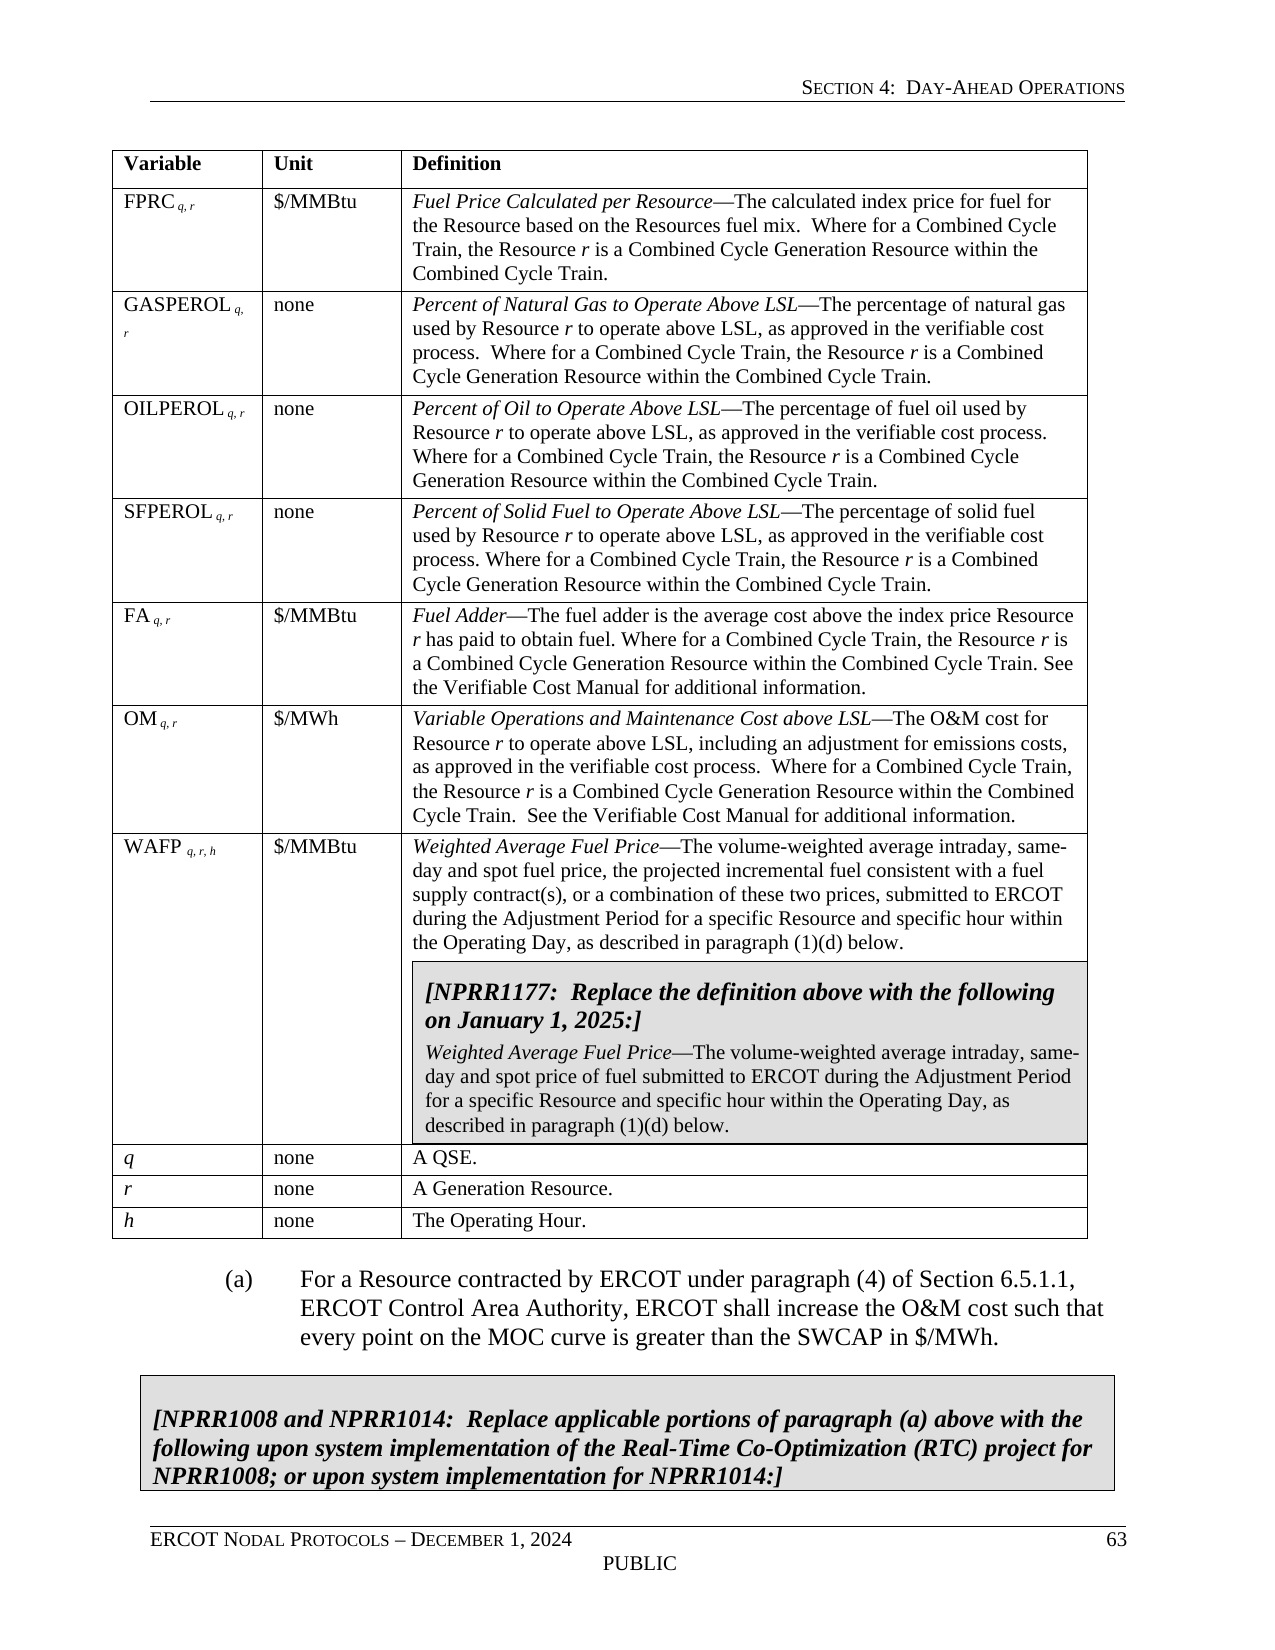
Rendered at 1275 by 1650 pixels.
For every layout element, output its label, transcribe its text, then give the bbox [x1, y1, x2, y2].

table_cell $/MMBtu [263, 189, 401, 291]
table_cell Percent of Natural Gas to Operate Above LSL—The percentage of natural gas used by Resource r to operate above LSL, as approved in the verifiable cost process. Where for a Combined Cycle Train, the Resource r is a Combined Cycle Generation Resource within the Combined Cycle Train. [402, 292, 1087, 395]
table_cell r [113, 1176, 262, 1207]
table_cell $/MMBtu [263, 603, 401, 705]
table_header Variable [113, 151, 262, 188]
table_cell Percent of Solid Fuel to Operate Above LSL—The percentage of solid fuel used by Resource r to operate above LSL, as approved in the verifiable cost process. Where for a Combined Cycle Train, the Resource r is a Combined Cycle Generation Resource within the Combined Cycle Train. [402, 499, 1087, 602]
table_cell h [113, 1208, 262, 1238]
table_cell $/MWh [263, 706, 401, 833]
table_cell A Generation Resource. [402, 1176, 1087, 1207]
table_cell none [263, 1145, 401, 1175]
table_header Unit [263, 151, 401, 188]
table_cell OM q, r [113, 706, 262, 833]
table_cell $/MMBtu [263, 834, 401, 1144]
table_cell SFPEROL q, r [113, 499, 262, 602]
table_cell q [113, 1145, 262, 1175]
table_cell none [263, 292, 401, 395]
table_cell GASPEROL q, r [113, 292, 262, 395]
table_cell OILPEROL q, r [113, 396, 262, 498]
table_cell Percent of Oil to Operate Above LSL—The percentage of fuel oil used by Resource r to operate above LSL, as approved in the verifiable cost process. Where for a Combined Cycle Train, the Resource r is a Combined Cycle Generation Resource within the Combined Cycle Train. [402, 396, 1087, 498]
table_cell FPRC q, r [113, 189, 262, 291]
table_cell none [263, 396, 401, 498]
table_cell A QSE. [402, 1145, 1087, 1175]
table_cell Fuel Adder—The fuel adder is the average cost above the index price Resource r has paid to obtain fuel. Where for a Combined Cycle Train, the Resource r is a Combined Cycle Generation Resource within the Combined Cycle Train. See the Verifiable Cost Manual for additional information. [402, 603, 1087, 705]
table_cell WAFP q, r, h [113, 834, 262, 1144]
text (a) For a Resource contracted by ERCOT under paragraph (4) of Section 6.5.1.1, ERCOT Control Area Authority, ERCOT shall increase the O&M cost such that every point on the MOC curve is greater than the SWCAP in $/MWh. [225, 1264, 1125, 1350]
table_cell none [263, 499, 401, 602]
table_cell The Operating Hour. [402, 1208, 1087, 1238]
table_cell Variable Operations and Maintenance Cost above LSL—The O&M cost for Resource r to operate above LSL, including an adjustment for emissions costs, as approved in the verifiable cost process. Where for a Combined Cycle Train, the Resource r is a Combined Cycle Generation Resource within the Combined Cycle Train. See the Verifiable Cost Manual for additional information. [402, 706, 1087, 833]
table_cell Fuel Price Calculated per Resource—The calculated index price for fuel for the Resource based on the Resources fuel mix. Where for a Combined Cycle Train, the Resource r is a Combined Cycle Generation Resource within the Combined Cycle Train. [402, 189, 1087, 291]
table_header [141, 1376, 1114, 1490]
table_cell none [263, 1208, 401, 1238]
table_cell FA q, r [113, 603, 262, 705]
table_cell Weighted Average Fuel Price—The volume-weighted average intraday, same-day and spot fuel price, the projected incremental fuel consistent with a fuel supply contract(s), or a combination of these two prices, submitted to ERCOT during the Adjustment Period for a specific Resource and specific hour within the Operating Day, as described in paragraph (1)(d) below. [402, 834, 1087, 1144]
table_cell none [263, 1176, 401, 1207]
table_header Definition [402, 151, 1087, 188]
